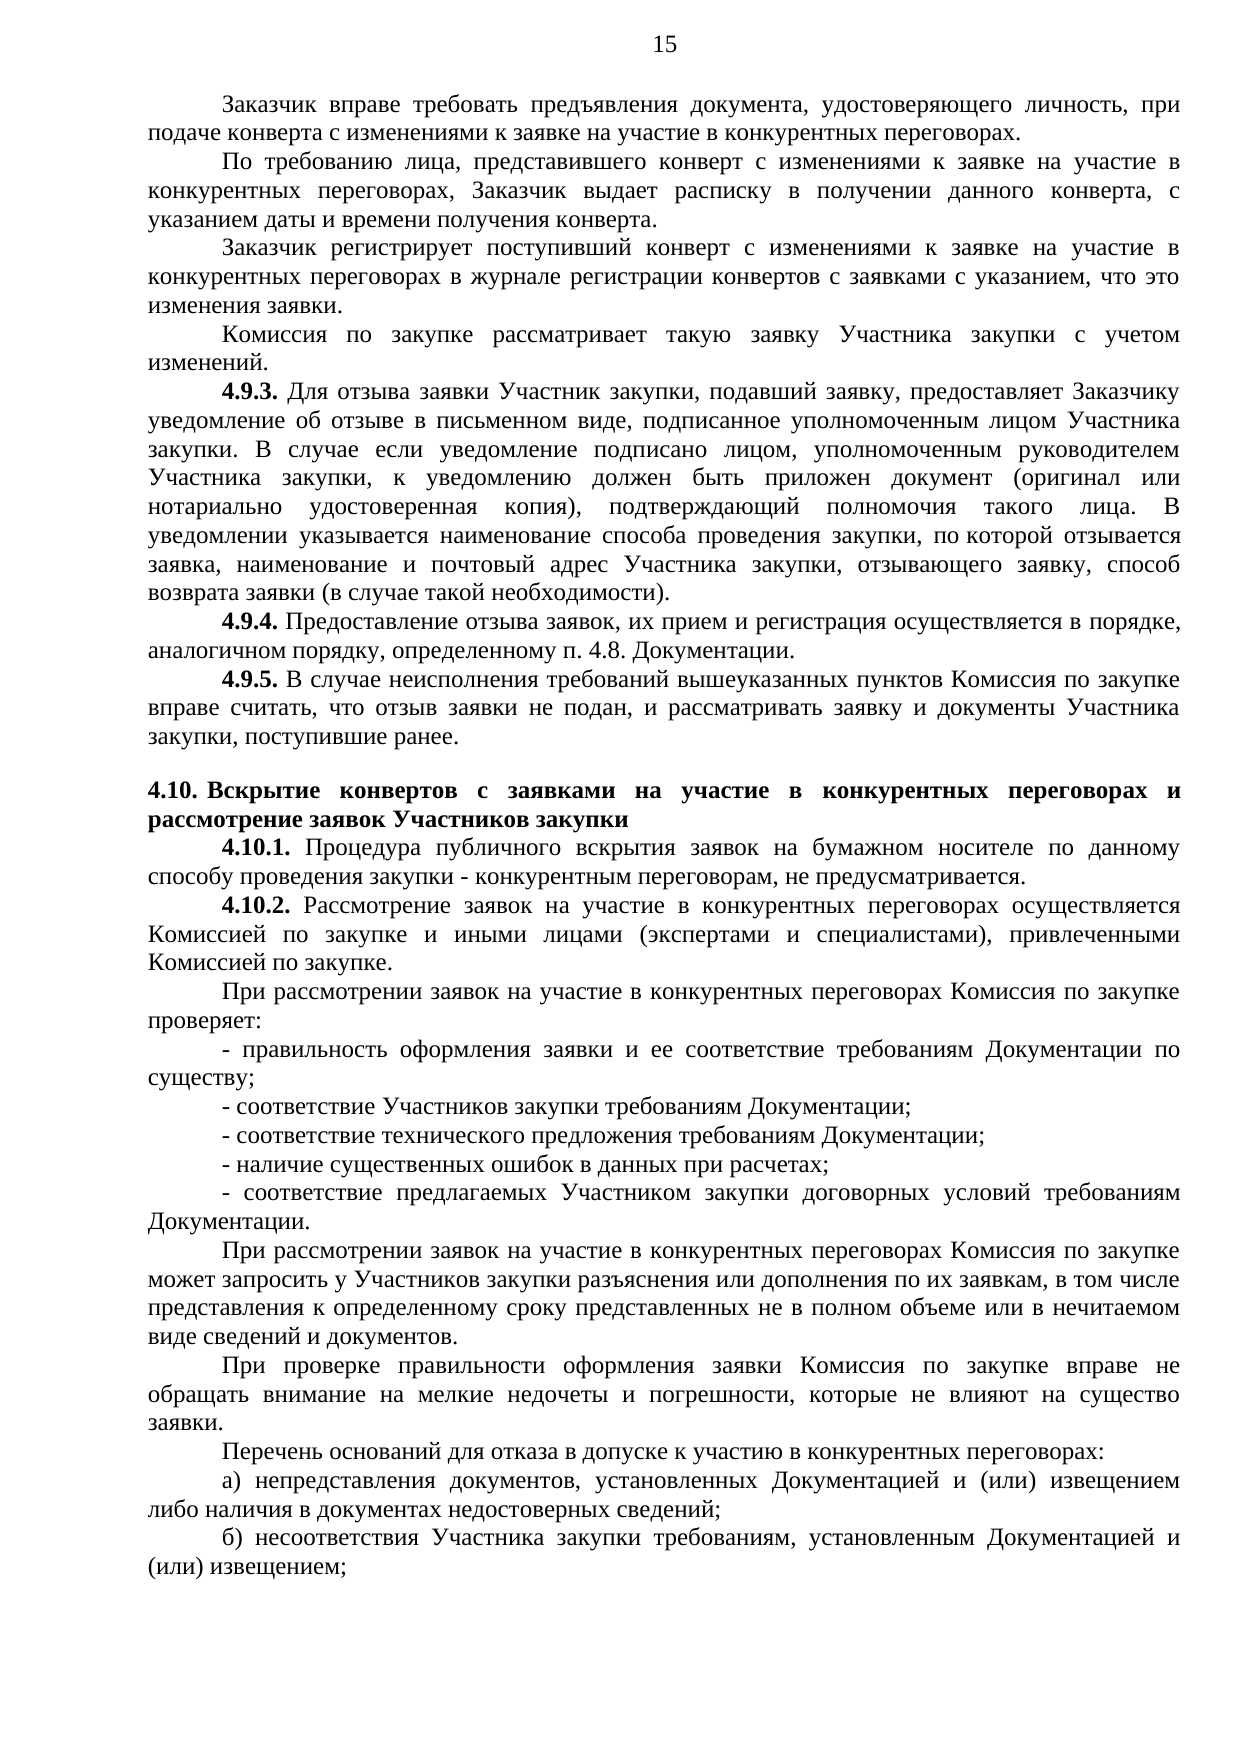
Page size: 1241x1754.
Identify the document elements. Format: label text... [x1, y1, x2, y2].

text 4.10.1. Процедура публичного вскрытия заявок на бумажном носителе по данному способу проведения закупки - конкурентным переговорам, не предусматривается. [148, 832, 1181, 890]
text Перечень оснований для отказа в допуске к участию в конкурентных переговорах: [148, 1436, 1181, 1465]
text а) непредставления документов, установленных Документацией и (или) извещением либо наличия в документах недостоверных сведений; [148, 1465, 1181, 1522]
text 4.9.5. В случае неисполнения требований вышеуказанных пунктов Комиссия по закупке вправе считать, что отзыв заявки не подан, и рассматривать заявку и документы Участника закупки, поступившие ранее. [148, 664, 1181, 750]
text 4.9.3. Для отзыва заявки Участник закупки, подавший заявку, предоставляет Заказчику уведомление об отзыве в письменном виде, подписанное уполномоченным лицом Участника закупки. В случае если уведомление подписано лицом, уполномоченным руководителем Участника закупки, к уведомлению должен быть приложен документ (оригинал или нотариально удостоверенная копия), подтверждающий полномочия такого лица. В уведомлении указывается наименование способа проведения закупки, по которой отзывается заявка, наименование и почтовый адрес Участника закупки, отзывающего заявку, способ возврата заявки (в случае такой необходимости). [148, 376, 1181, 606]
text По требованию лица, представившего конверт с изменениями к заявке на участие в конкурентных переговорах, Заказчик выдает расписку в получении данного конверта, с указанием даты и времени получения конверта. [148, 146, 1181, 232]
text Заказчик регистрирует поступивший конверт с изменениями к заявке на участие в конкурентных переговорах в журнале регистрации конвертов с заявками с указанием, что это изменения заявки. [148, 232, 1181, 319]
text Комиссия по закупке рассматривает такую заявку Участника закупки с учетом изменений. [148, 319, 1181, 376]
text 4.9.4. Предоставление отзыва заявок, их прием и регистрация осуществляется в порядке, аналогичном порядку, определенному п. 4.8. Документации. [148, 606, 1181, 664]
text При проверке правильности оформления заявки Комиссия по закупке вправе не обращать внимание на мелкие недочеты и погрешности, которые не влияют на существо заявки. [148, 1350, 1181, 1436]
text - наличие существенных ошибок в данных при расчетах; [148, 1149, 1181, 1177]
text При рассмотрении заявок на участие в конкурентных переговорах Комиссия по закупке проверяет: [148, 976, 1181, 1034]
text - соответствие технического предложения требованиям Документации; [148, 1120, 1181, 1149]
list Вскрытие конвертов с заявками на участие в конкурентных переговорах и рассмотрение заявок Участников закупки [148, 775, 1181, 832]
text - правильность оформления заявки и ее соответствие требованиям Документации по существу; [148, 1034, 1181, 1091]
text б) несоответствия Участника закупки требованиям, установленным Документацией и (или) извещением; [148, 1522, 1181, 1580]
text - соответствие Участников закупки требованиям Документации; [148, 1091, 1181, 1120]
text 4.10.2. Рассмотрение заявок на участие в конкурентных переговорах осуществляется Комиссией по закупке и иными лицами (экспертами и специалистами), привлеченными Комиссией по закупке. [148, 890, 1181, 976]
text - соответствие предлагаемых Участником закупки договорных условий требованиям Документации. [148, 1177, 1181, 1235]
text Заказчик вправе требовать предъявления документа, удостоверяющего личность, при подаче конверта с изменениями к заявке на участие в конкурентных переговорах. [148, 89, 1181, 146]
text При рассмотрении заявок на участие в конкурентных переговорах Комиссия по закупке может запросить у Участников закупки разъяснения или дополнения по их заявкам, в том числе представления к определенному сроку представленных не в полном объеме или в нечитаемом виде сведений и документов. [148, 1235, 1181, 1350]
